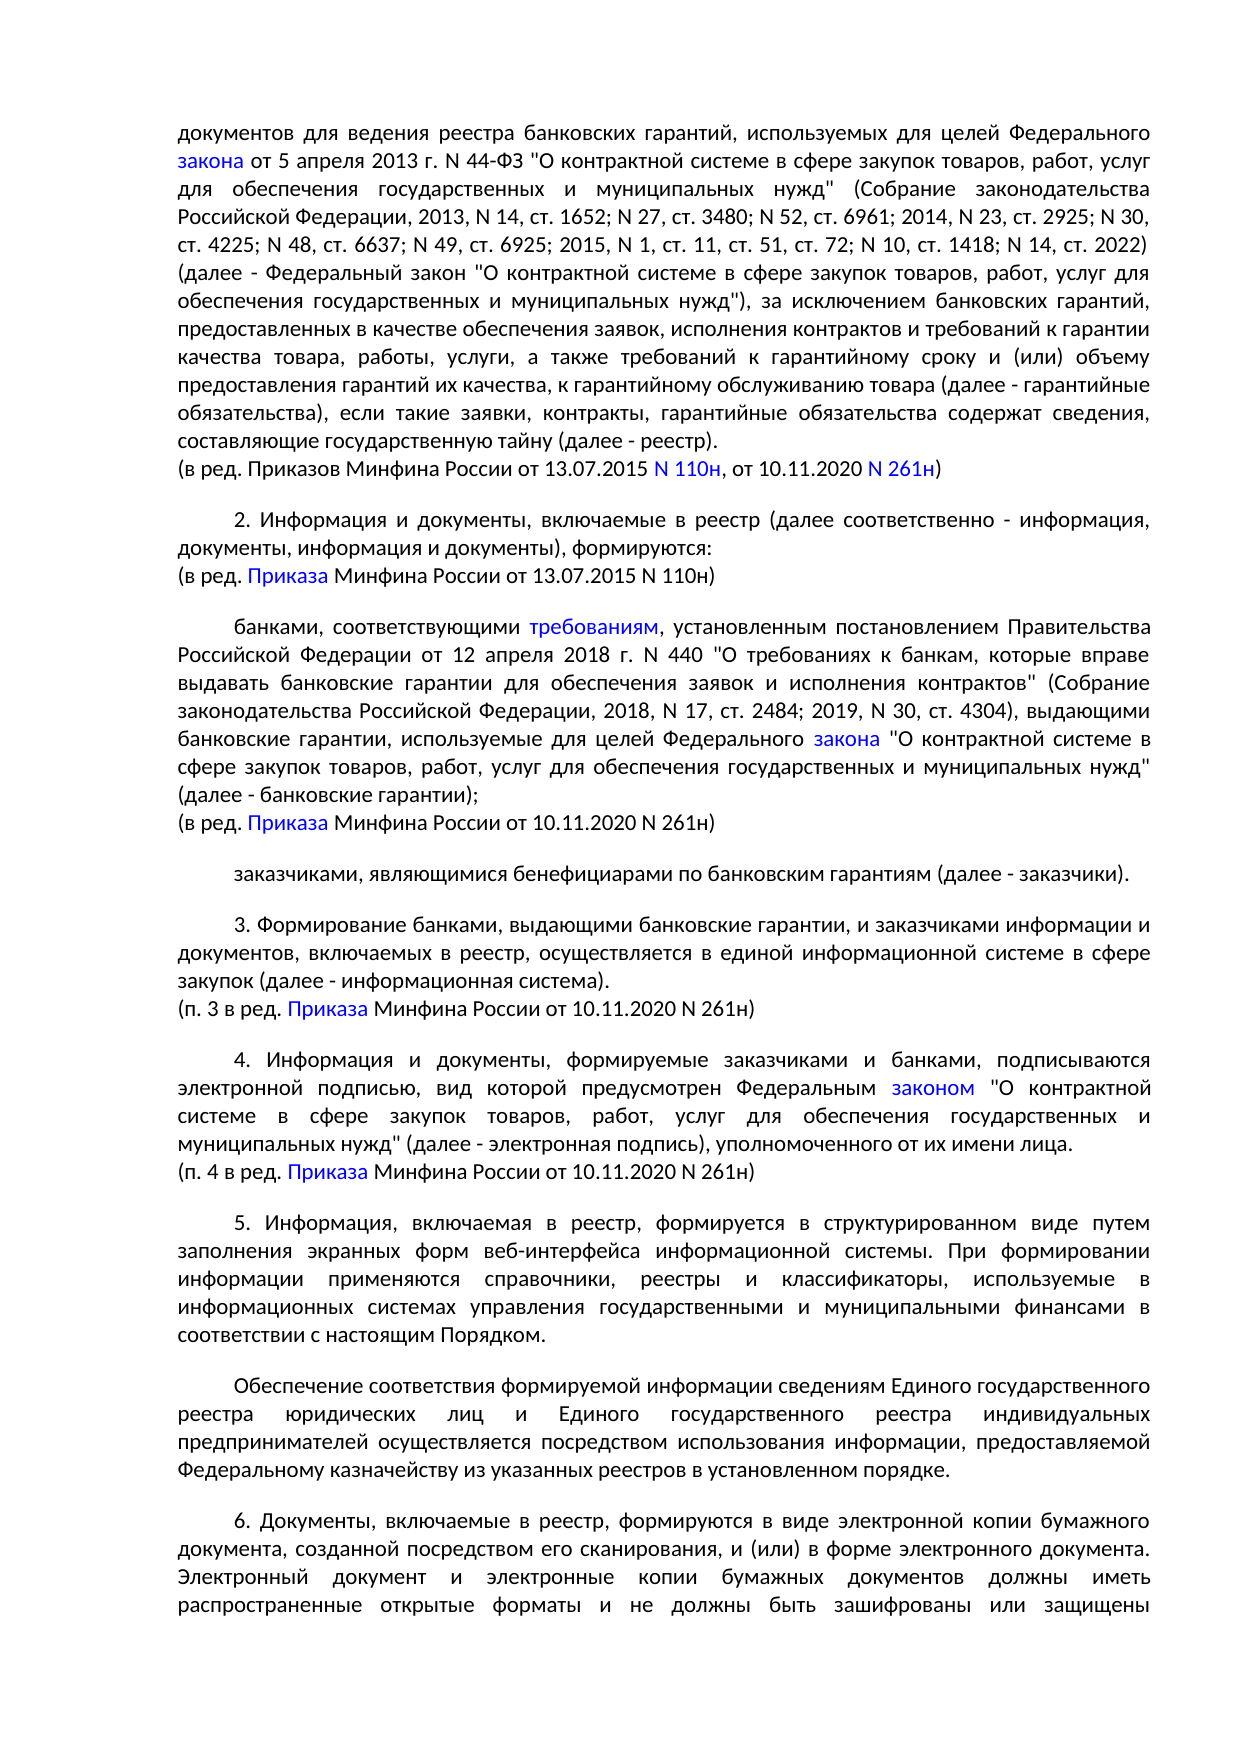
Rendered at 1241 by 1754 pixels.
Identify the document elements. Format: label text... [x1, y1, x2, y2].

text заказчиками, являющимися бенефициарами по банковским гарантиям (далее - заказчики). [177, 859, 1152, 887]
text банками, соответствующими требованиям, установленным постановлением Правительства Российской Федерации от 12 апреля 2018 г. N 440 "О требованиях к банкам, которые вправе выдавать банковские гарантии для обеспечения заявок и исполнения контрактов" (Собрание законодательства Российской Федерации, 2018, N 17, ст. 2484; 2019, N 30, ст. 4304), выдающими банковские гарантии, используемые для целей Федерального закона "О контрактной системе в сфере закупок товаров, работ, услуг для обеспечения государственных и муниципальных нужд" (далее - банковские гарантии); [177, 612, 1152, 808]
text (в ред. Приказа Минфина России от 10.11.2020 N 261н) [177, 808, 1152, 836]
text (п. 4 в ред. Приказа Минфина России от 10.11.2020 N 261н) [177, 1157, 1152, 1185]
text 5. Информация, включаемая в реестр, формируется в структурированном виде путем заполнения экранных форм веб-интерфейса информационной системы. При формировании информации применяются справочники, реестры и классификаторы, используемые в информационных системах управления государственными и муниципальными финансами в соответствии с настоящим Порядком. [177, 1208, 1152, 1348]
text (в ред. Приказа Минфина России от 13.07.2015 N 110н) [177, 561, 1152, 589]
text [177, 118, 1152, 454]
text (в ред. Приказов Минфина России от 13.07.2015 N 110н, от 10.11.2020 N 261н) [177, 454, 1152, 482]
text 2. Информация и документы, включаемые в реестр (далее соответственно - информация, документы, информация и документы), формируются: [177, 505, 1152, 561]
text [177, 1506, 1152, 1618]
text (п. 3 в ред. Приказа Минфина России от 10.11.2020 N 261н) [177, 994, 1152, 1022]
text 4. Информация и документы, формируемые заказчиками и банками, подписываются электронной подписью, вид которой предусмотрен Федеральным законом "О контрактной системе в сфере закупок товаров, работ, услуг для обеспечения государственных и муниципальных нужд" (далее - электронная подпись), уполномоченного от их имени лица. [177, 1045, 1152, 1157]
text 3. Формирование банками, выдающими банковские гарантии, и заказчиками информации и документов, включаемых в реестр, осуществляется в единой информационной системе в сфере закупок (далее - информационная система). [177, 910, 1152, 994]
text Обеспечение соответствия формируемой информации сведениям Единого государственного реестра юридических лиц и Единого государственного реестра индивидуальных предпринимателей осуществляется посредством использования информации, предоставляемой Федеральному казначейству из указанных реестров в установленном порядке. [177, 1371, 1152, 1483]
